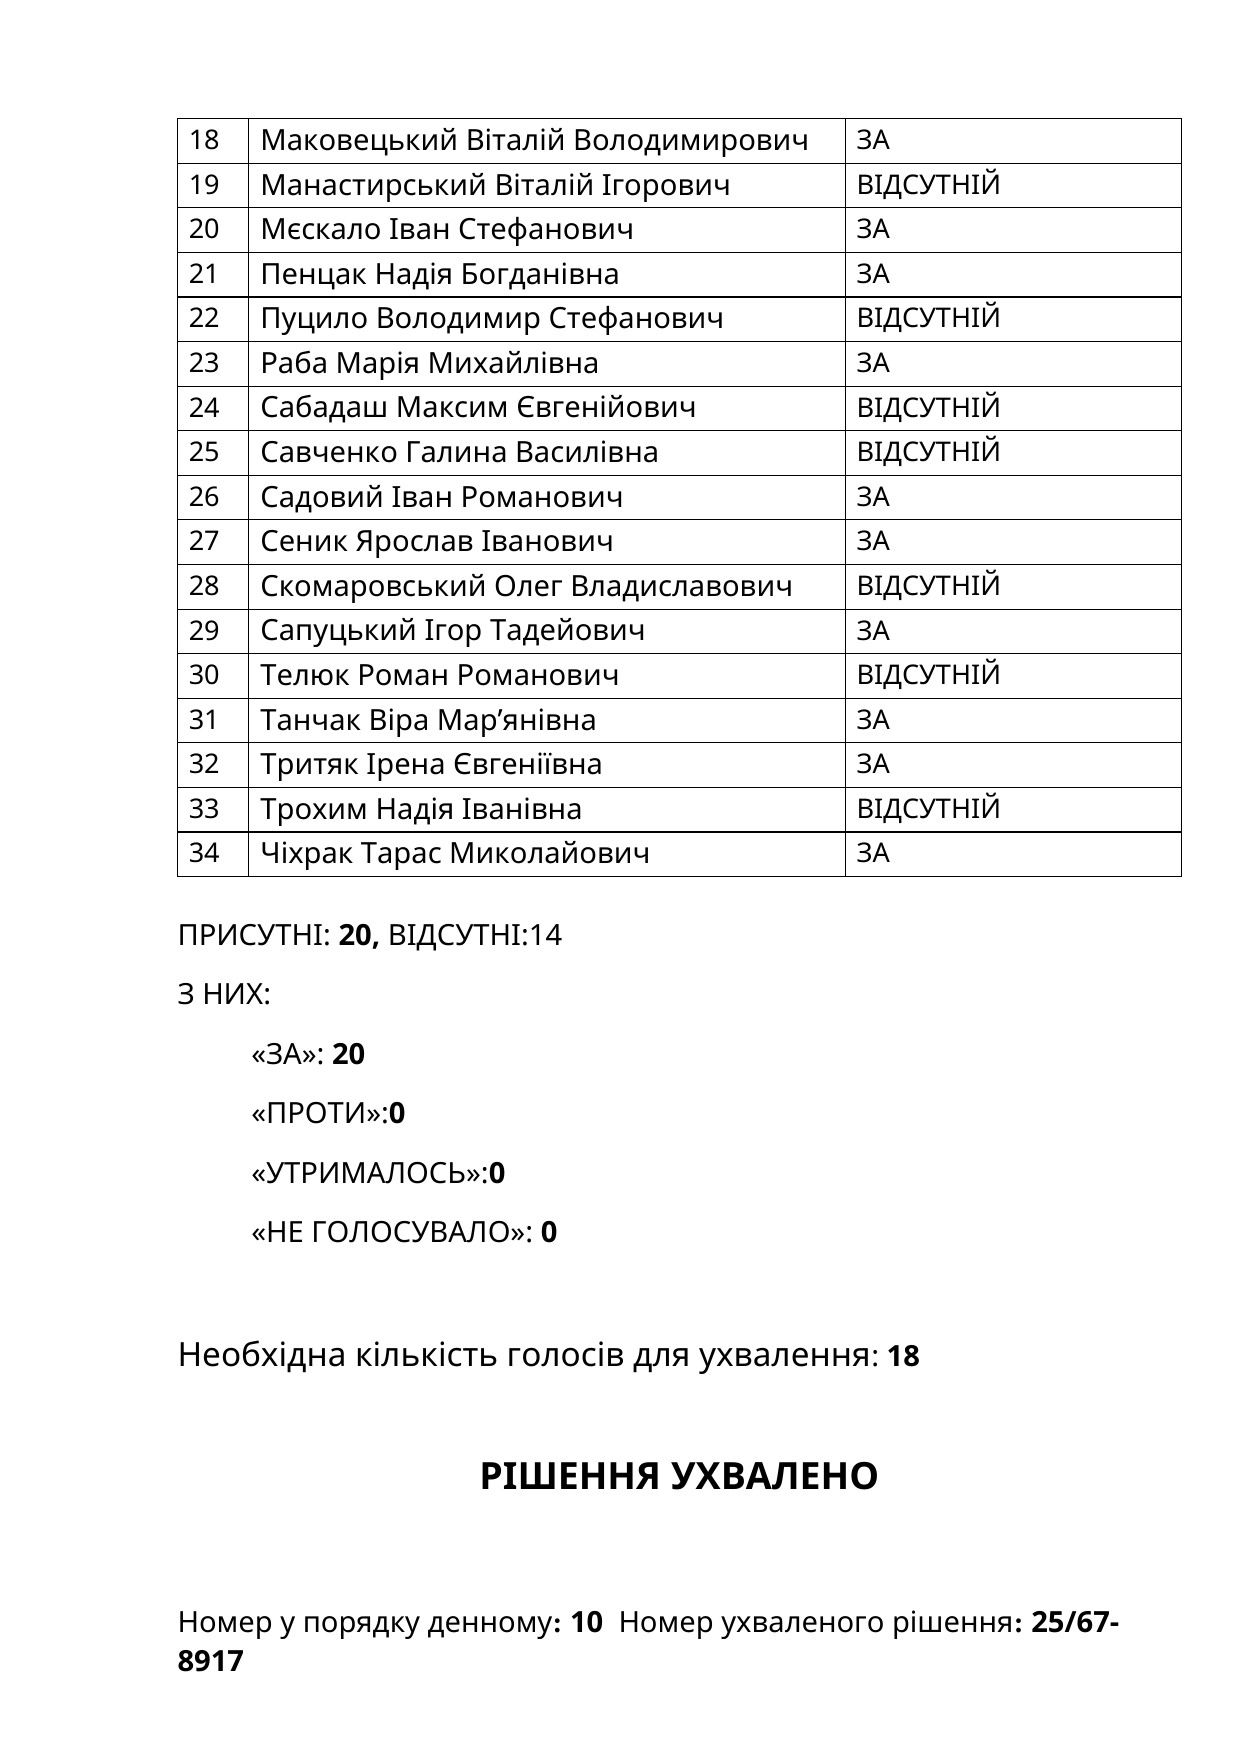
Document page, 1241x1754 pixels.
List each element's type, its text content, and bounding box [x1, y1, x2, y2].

text З НИХ: [177, 973, 1181, 1013]
table_cell Сабадаш Максим Євгенійович [249, 387, 845, 430]
table_cell ЗА [846, 833, 1181, 876]
table_cell 26 [178, 476, 248, 519]
table_cell 20 [178, 208, 248, 252]
table_cell 24 [178, 387, 248, 430]
table_cell Тритяк Ірена Євгеніївна [249, 743, 845, 787]
table_cell 29 [178, 610, 248, 653]
table_cell 30 [178, 654, 248, 698]
table_cell ВІДСУТНІЙ [846, 565, 1181, 608]
table_cell ВІДСУТНІЙ [846, 431, 1181, 475]
table_cell 33 [178, 788, 248, 831]
table_cell ВІДСУТНІЙ [846, 164, 1181, 207]
table_cell ЗА [846, 610, 1181, 653]
table_cell ЗА [846, 253, 1181, 296]
table_cell Манастирський Віталій Ігорович [249, 164, 845, 207]
table_cell ЗА [846, 119, 1181, 163]
table_cell ВІДСУТНІЙ [846, 654, 1181, 698]
table_cell Маковецький Віталій Володимирович [249, 119, 845, 163]
table_cell Сапуцький Ігор Тадейович [249, 610, 845, 653]
text ПРИСУТНІ: 20, ВІДСУТНІ:14 [177, 914, 1181, 954]
table_cell 22 [178, 298, 248, 341]
table_cell ЗА [846, 342, 1181, 386]
text «ЗА»: 20 [177, 1033, 1181, 1073]
table_cell 34 [178, 833, 248, 876]
table_cell Пенцак Надія Богданівна [249, 253, 845, 296]
table_cell ЗА [846, 520, 1181, 564]
table_cell Сеник Ярослав Іванович [249, 520, 845, 564]
table_cell Телюк Роман Романович [249, 654, 845, 698]
table_cell Савченко Галина Василівна [249, 431, 845, 475]
table_cell ЗА [846, 476, 1181, 519]
table_cell ЗА [846, 699, 1181, 742]
table_cell 28 [178, 565, 248, 608]
table_cell ЗА [846, 208, 1181, 252]
table_cell 31 [178, 699, 248, 742]
table_cell Мєскало Іван Стефанович [249, 208, 845, 252]
table_cell Трохим Надія Іванівна [249, 788, 845, 831]
text «НЕ ГОЛОСУВАЛО»: 0 [177, 1211, 1181, 1251]
text Необхідна кількість голосів для ухвалення: 18 [177, 1330, 1181, 1376]
table_cell Танчак Віра Мар’янівна [249, 699, 845, 742]
table_cell 23 [178, 342, 248, 386]
table_cell 32 [178, 743, 248, 787]
table_cell 19 [178, 164, 248, 207]
table_cell Скомаровський Олег Владиславович [249, 565, 845, 608]
table_cell 25 [178, 431, 248, 475]
table_cell 21 [178, 253, 248, 296]
table_cell 18 [178, 119, 248, 163]
table_cell Пуцило Володимир Стефанович [249, 298, 845, 341]
table_cell 27 [178, 520, 248, 564]
text РІШЕННЯ УХВАЛЕНО [177, 1449, 1181, 1501]
table_cell ЗА [846, 743, 1181, 787]
table_cell ВІДСУТНІЙ [846, 387, 1181, 430]
table_cell Чіхрак Тарас Миколайович [249, 833, 845, 876]
text «УТРИМАЛОСЬ»:0 [177, 1152, 1181, 1192]
table_cell Садовий Іван Романович [249, 476, 845, 519]
table_cell ВІДСУТНІЙ [846, 298, 1181, 341]
text «ПРОТИ»:0 [177, 1092, 1181, 1132]
table_cell Раба Марія Михайлівна [249, 342, 845, 386]
table_cell ВІДСУТНІЙ [846, 788, 1181, 831]
